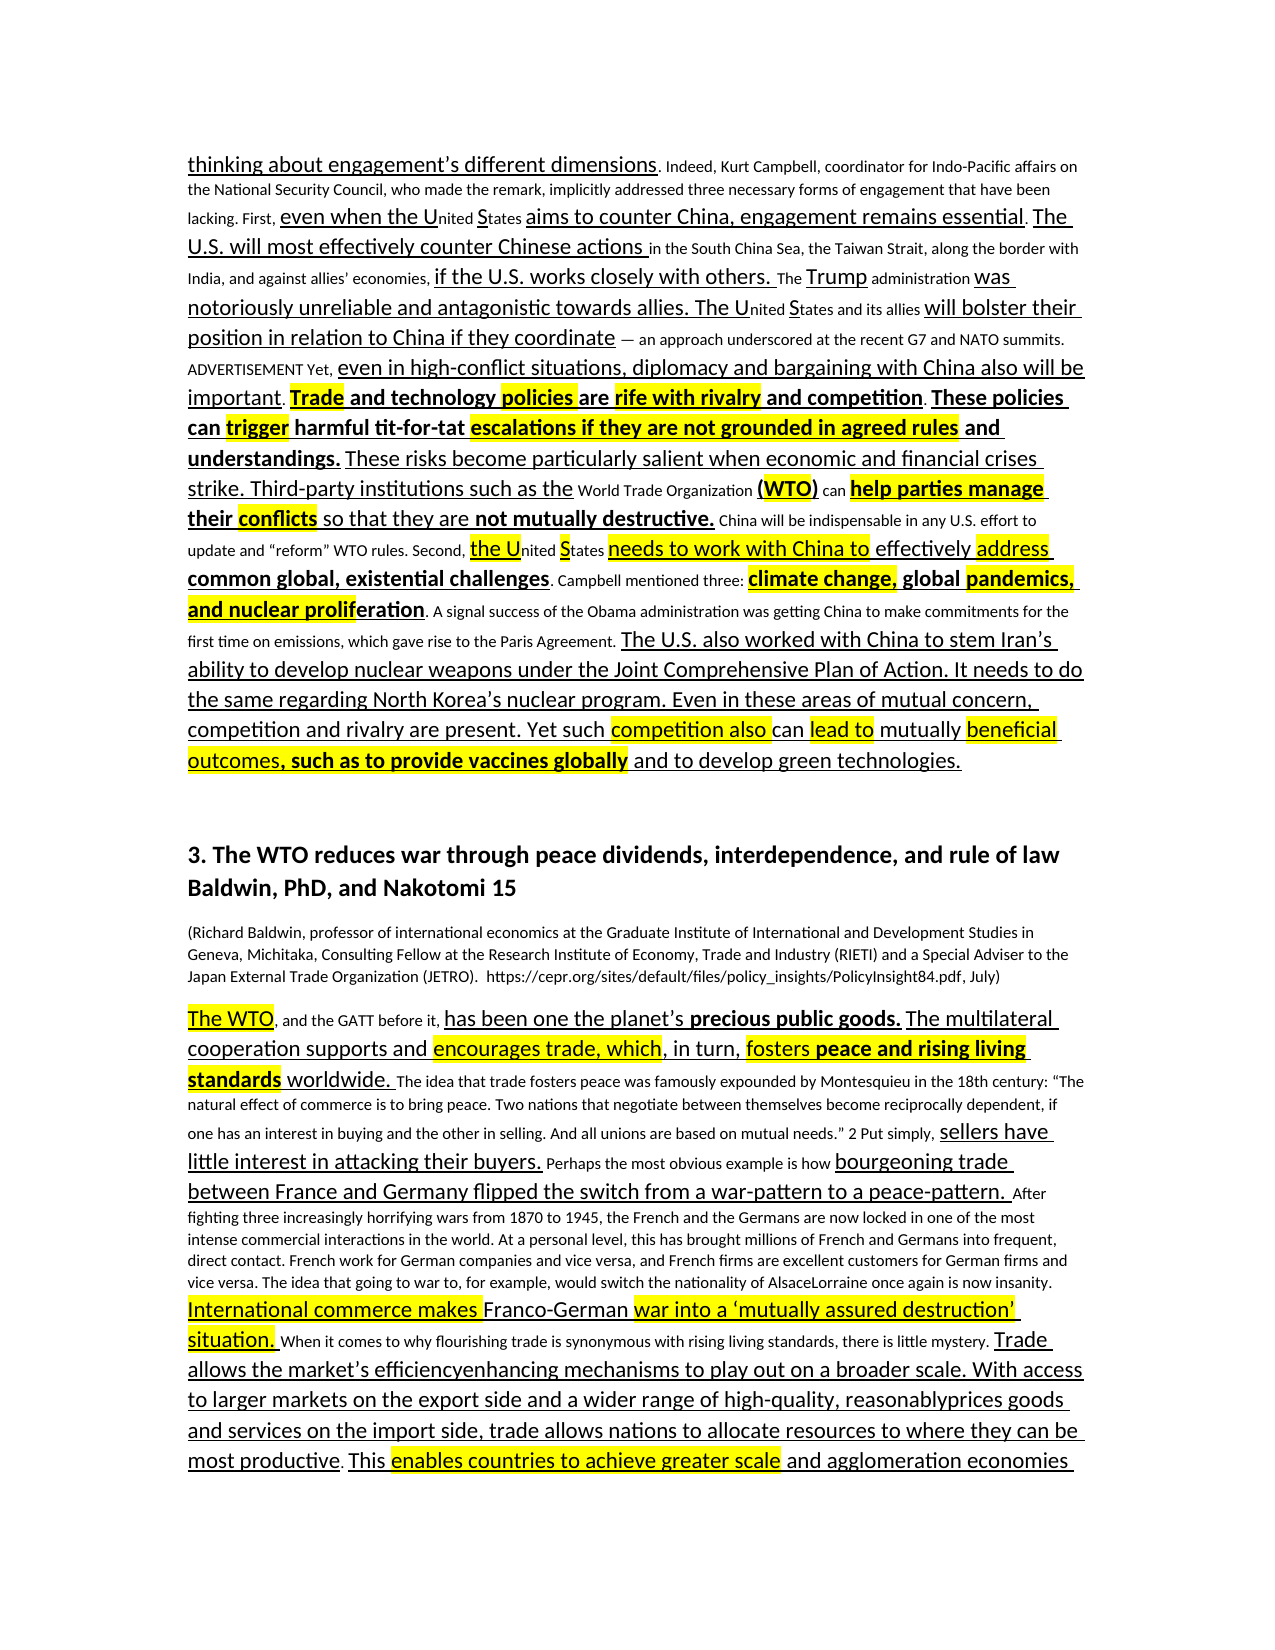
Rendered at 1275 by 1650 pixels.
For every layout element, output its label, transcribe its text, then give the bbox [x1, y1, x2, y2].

text (Richard Baldwin, professor of international economics at the Graduate Institute of International and Development Studies in Geneva, Michitaka, Consulting Fellow at the Research Institute of Economy, Trade and Industry (RIETI) and a Special Adviser to the Japan External Trade Organization (JETRO). https://cepr.org/sites/default/files/policy_insights/PolicyInsight84.pdf, July) [187, 922, 1087, 986]
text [187, 1004, 1087, 1474]
text Baldwin, PhD, and Nakotomi 15 [187, 872, 1087, 903]
subtitle 3. The WTO reduces war through peace dividends, interdependence, and rule of law [187, 839, 1087, 870]
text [187, 150, 1087, 774]
